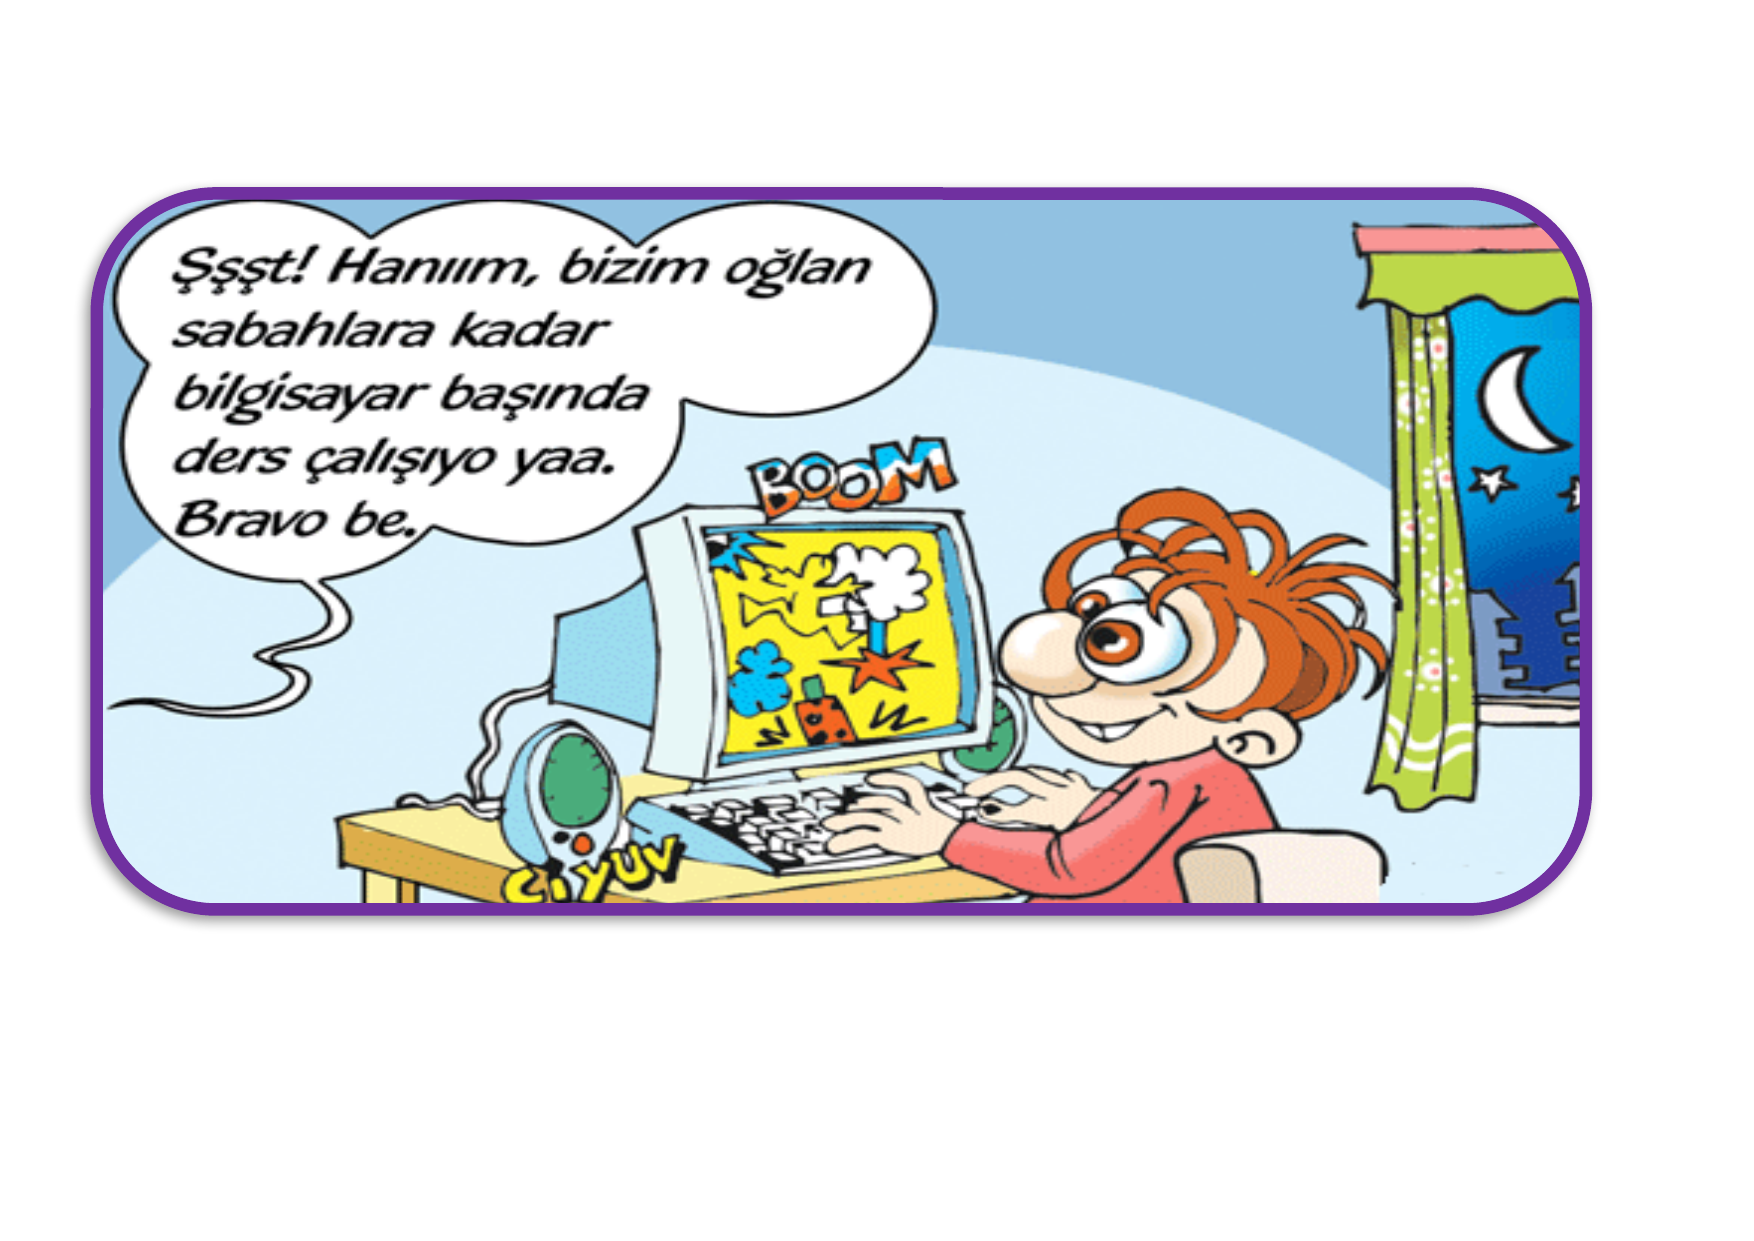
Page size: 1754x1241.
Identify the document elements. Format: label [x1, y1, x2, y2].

picture [1475, 346, 1573, 454]
picture [103, 200, 1579, 903]
picture [1467, 465, 1519, 504]
